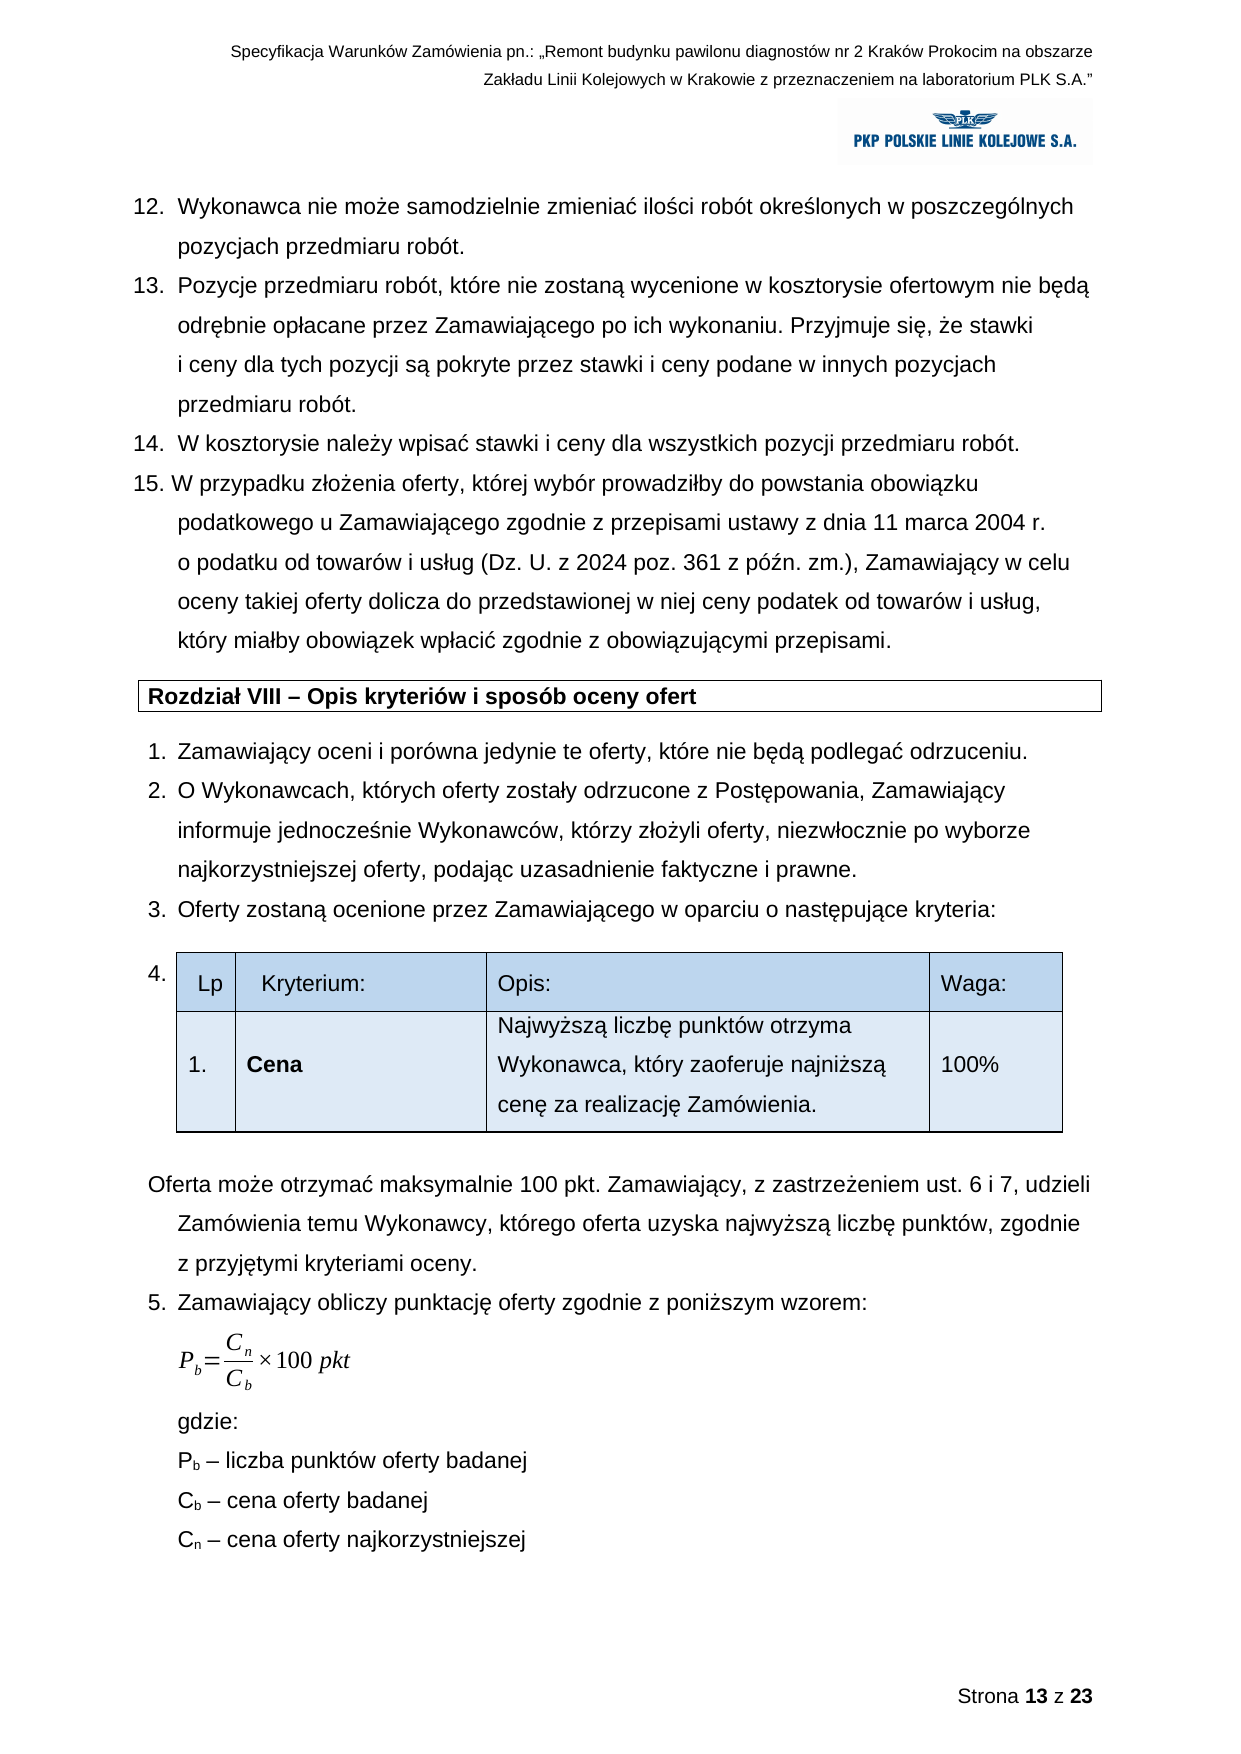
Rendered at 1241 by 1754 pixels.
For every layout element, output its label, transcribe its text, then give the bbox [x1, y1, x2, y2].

list Oferty zostaną ocenione przez Zamawiającego w oparciu o następujące kryteria: [148, 896, 1093, 922]
subtitle Rozdział VIII – Opis kryteriów i sposób oceny ofert [139, 681, 1101, 711]
table_header Opis: [487, 953, 929, 1011]
list O Wykonawcach, których oferty zostały odrzucone z Postępowania, Zamawiający informuje jednocześnie Wykonawców, którzy złożyli oferty, niezwłocznie po wyborze najkorzystniejszej oferty, podając uzasadnienie faktyczne i prawne. [148, 777, 1093, 882]
table_header Waga: [930, 953, 1062, 1011]
list Oferta może otrzymać maksymalnie 100 pkt. Zamawiający, z zastrzeżeniem ust. 6 i 7, udzieli Zamówienia temu Wykonawcy, którego oferta uzyska najwyższą liczbę punktów, zgodnie z przyjętymi kryteriami oceny. [148, 960, 1093, 1276]
table_header Lp [177, 953, 235, 1011]
text Cn – cena oferty najkorzystniejszej [177, 1526, 1093, 1553]
table_cell Cena [236, 1012, 486, 1131]
table_cell 100% [930, 1012, 1062, 1131]
picture [837, 98, 1093, 165]
text Cb – cena oferty badanej [177, 1487, 1093, 1513]
table_header Kryterium: [236, 953, 486, 1011]
list Zamawiający obliczy punktację oferty zgodnie z poniższym wzorem: [148, 1289, 1093, 1315]
table_cell 1. [177, 1012, 235, 1131]
text gdzie: [177, 1408, 1093, 1434]
text 15. W przypadku złożenia oferty, której wybór prowadziłby do powstania obowiązku podatkowego u Zamawiającego zgodnie z przepisami ustawy z dnia 11 marca 2004 r. o podatku od towarów i usług (Dz. U. z 2024 poz. 361 z późn. zm.), Zamawiający w celu oceny takiej oferty dolicza do przedstawionej w niej ceny podatek od towarów i usług, który miałby obowiązek wpłacić zgodnie z obowiązującymi przepisami. [133, 469, 1093, 654]
table_cell Najwyższą liczbę punktów otrzyma Wykonawca, który zaoferuje najniższą cenę za realizację Zamówienia. [487, 1012, 929, 1131]
list Zamawiający oceni i porówna jedynie te oferty, które nie będą podlegać odrzuceniu. [148, 738, 1093, 764]
list W kosztorysie należy wpisać stawki i ceny dla wszystkich pozycji przedmiaru robót. [133, 430, 1093, 456]
text Pb – liczba punktów oferty badanej [177, 1447, 1093, 1474]
list Pozycje przedmiaru robót, które nie zostaną wycenione w kosztorysie ofertowym nie będą odrębnie opłacane przez Zamawiającego po ich wykonaniu. Przyjmuje się, że stawki i ceny dla tych pozycji są pokryte przez stawki i ceny podane w innych pozycjach przedmiaru robót. [133, 272, 1093, 417]
list Wykonawca nie może samodzielnie zmieniać ilości robót określonych w poszczególnych pozycjach przedmiaru robót. [133, 193, 1093, 259]
